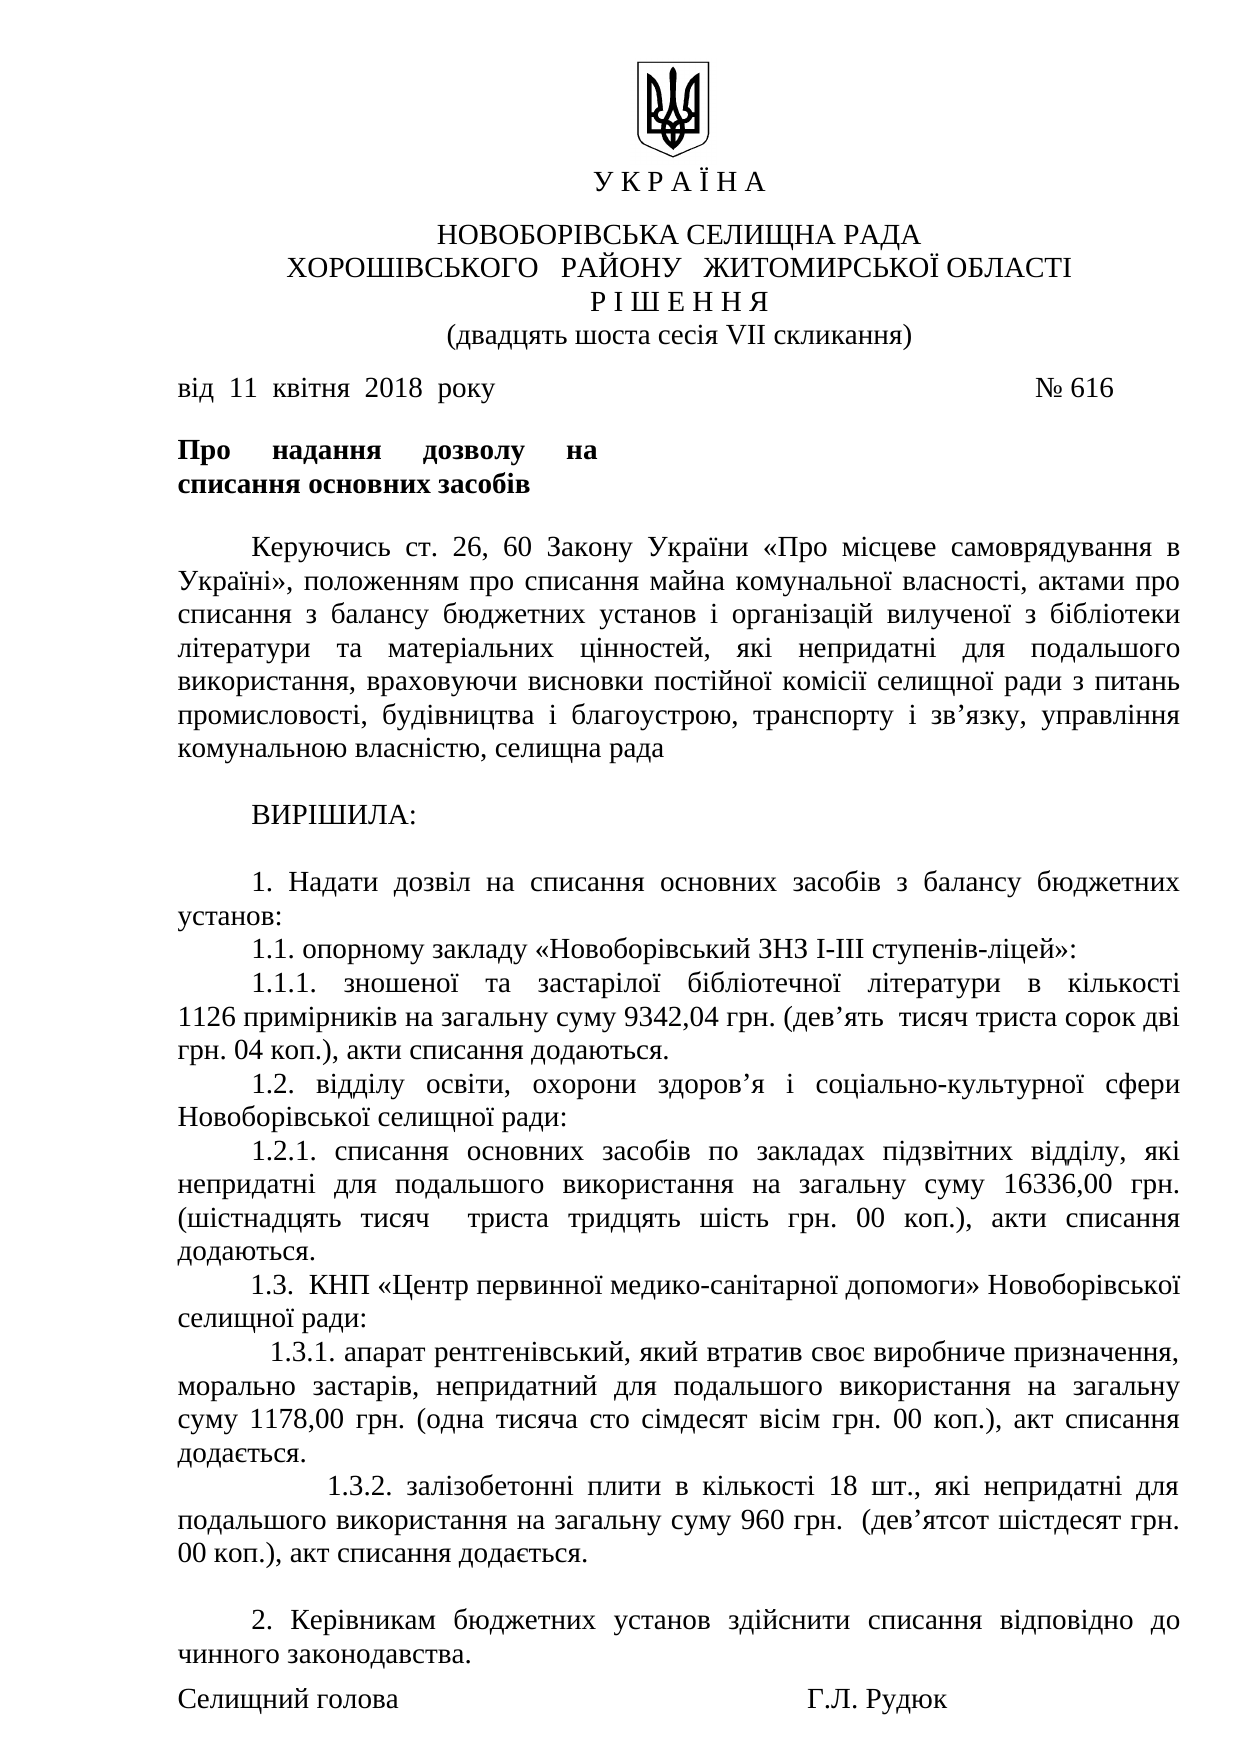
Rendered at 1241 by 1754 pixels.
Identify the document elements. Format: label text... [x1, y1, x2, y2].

text НОВОБОРІВСЬКА СЕЛИЩНА РАДА [177, 217, 1181, 250]
text 1.2.1. списання основних засобів по закладах підзвітних відділу, які непридатні для подальшого використання на загальну суму 16336,00 грн. (шістнадцять тисяч триста тридцять шість грн. 00 коп.), акти списання додаються. [177, 1133, 1181, 1267]
text 1.1. опорному закладу «Новоборівський ЗНЗ I-III ступенів-ліцей»: [177, 932, 1181, 965]
text Селищний голова Г.Л. Рудюк [177, 1681, 1181, 1715]
text ВИРІШИЛА: [177, 797, 1181, 831]
text від 11 квітня 2018 року № 616 [177, 370, 1181, 404]
text 1.3. КНП «Центр первинної медико-санітарної допомоги» Новоборівської селищної ради: [177, 1267, 1181, 1334]
picture [630, 58, 717, 165]
text 2. Керівникам бюджетних установ здійснити списання відповідно до чинного законодавства. [177, 1602, 1181, 1669]
text (двадцять шоста сесія VІI скликання) [177, 317, 1181, 351]
text 1.2. відділу освіти, охорони здоров’я і соціально-культурної сфери Новоборівської селищної ради: [177, 1066, 1181, 1133]
text Р І Ш Е Н Н Я [177, 284, 1181, 317]
text 1.3.1. апарат рентгенівський, який втратив своє виробниче призначення, морально застарів, непридатний для подальшого використання на загальну суму 1178,00 грн. (одна тисяча сто сімдесят вісім грн. 00 коп.), акт списання додається. [177, 1334, 1181, 1468]
text ХОРОШІВСЬКОГО РАЙОНУ ЖИТОМИРСЬКОЇ ОБЛАСТІ [177, 250, 1181, 284]
text 1. Надати дозвіл на списання основних засобів з балансу бюджетних установ: [177, 864, 1181, 932]
text 1.3.2. залізобетонні плити в кількості 18 шт., які непридатні для подальшого використання на загальну суму 960 грн. (дев’ятсот шістдесят грн. 00 коп.), акт списання додається. [177, 1468, 1181, 1569]
text У К Р А Ї Н А [177, 164, 1181, 198]
table_header Про надання дозволу на списання основних засобів [166, 433, 609, 500]
text 1.1.1. зношеної та застарілої бібліотечної літератури в кількості 1126 примірників на загальну суму 9342,04 грн. (дев’ять тисяч триста сорок дві грн. 04 коп.), акти списання додаються. [177, 965, 1181, 1066]
text Керуючись ст. 26, 60 Закону України «Про місцеве самоврядування в Україні», положенням про списання майна комунальної власності, актами про списання з балансу бюджетних установ і організацій вилученої з бібліотеки літератури та матеріальних цінностей, які непридатні для подальшого використання, враховуючи висновки постійної комісії селищної ради з питань промисловості, будівництва і благоустрою, транспорту і зв’язку, управління комунальною власністю, селищна рада [177, 529, 1181, 764]
